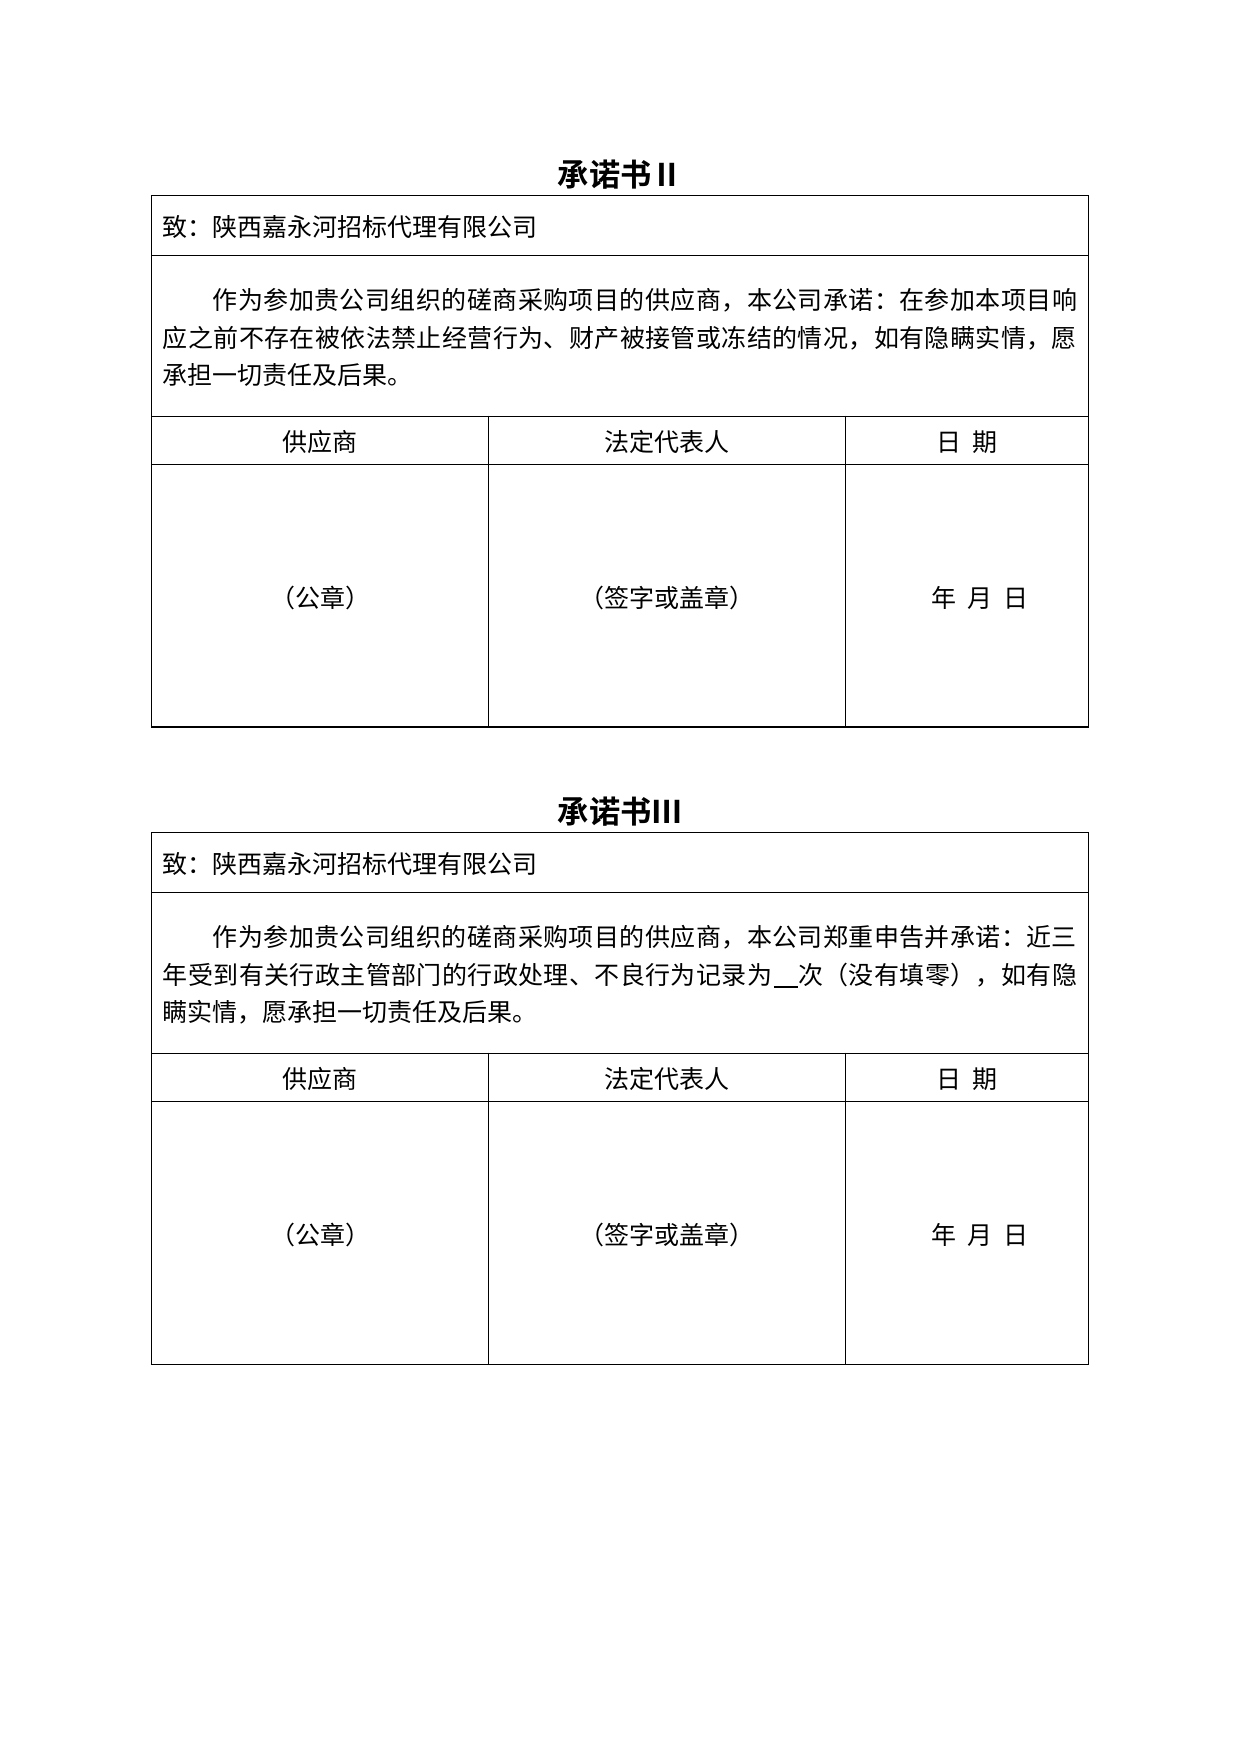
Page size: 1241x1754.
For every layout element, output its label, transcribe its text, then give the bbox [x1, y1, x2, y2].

table_cell 供应商 [152, 417, 488, 464]
table_cell 法定代表人 [489, 417, 845, 464]
table_cell 年 月 日 [846, 1102, 1088, 1363]
table_cell （签字或盖章） [489, 465, 845, 726]
table_cell 年 月 日 [846, 465, 1088, 726]
table_header 致：陕西嘉永河招标代理有限公司 [152, 833, 1088, 892]
table_cell 日 期 [846, 417, 1088, 464]
table_cell （公章） [152, 465, 488, 726]
table_header 致：陕西嘉永河招标代理有限公司 [152, 196, 1088, 254]
table_cell （签字或盖章） [489, 1102, 845, 1363]
text 承诺书Ⅱ [187, 150, 1053, 195]
table_cell 作为参加贵公司组织的磋商采购项目的供应商，本公司承诺：在参加本项目响应之前不存在被依法禁止经营行为、财产被接管或冻结的情况，如有隐瞒实情，愿承担一切责任及后果。 [152, 256, 1088, 416]
text 承诺书Ⅲ [187, 787, 1053, 832]
table_cell 法定代表人 [489, 1054, 845, 1101]
table_cell 日 期 [846, 1054, 1088, 1101]
table_cell 供应商 [152, 1054, 488, 1101]
table_cell 作为参加贵公司组织的磋商采购项目的供应商，本公司郑重申告并承诺：近三年受到有关行政主管部门的行政处理、不良行为记录为 次（没有填零），如有隐瞒实情，愿承担一切责任及后果。 [152, 893, 1088, 1053]
table_cell （公章） [152, 1102, 488, 1363]
